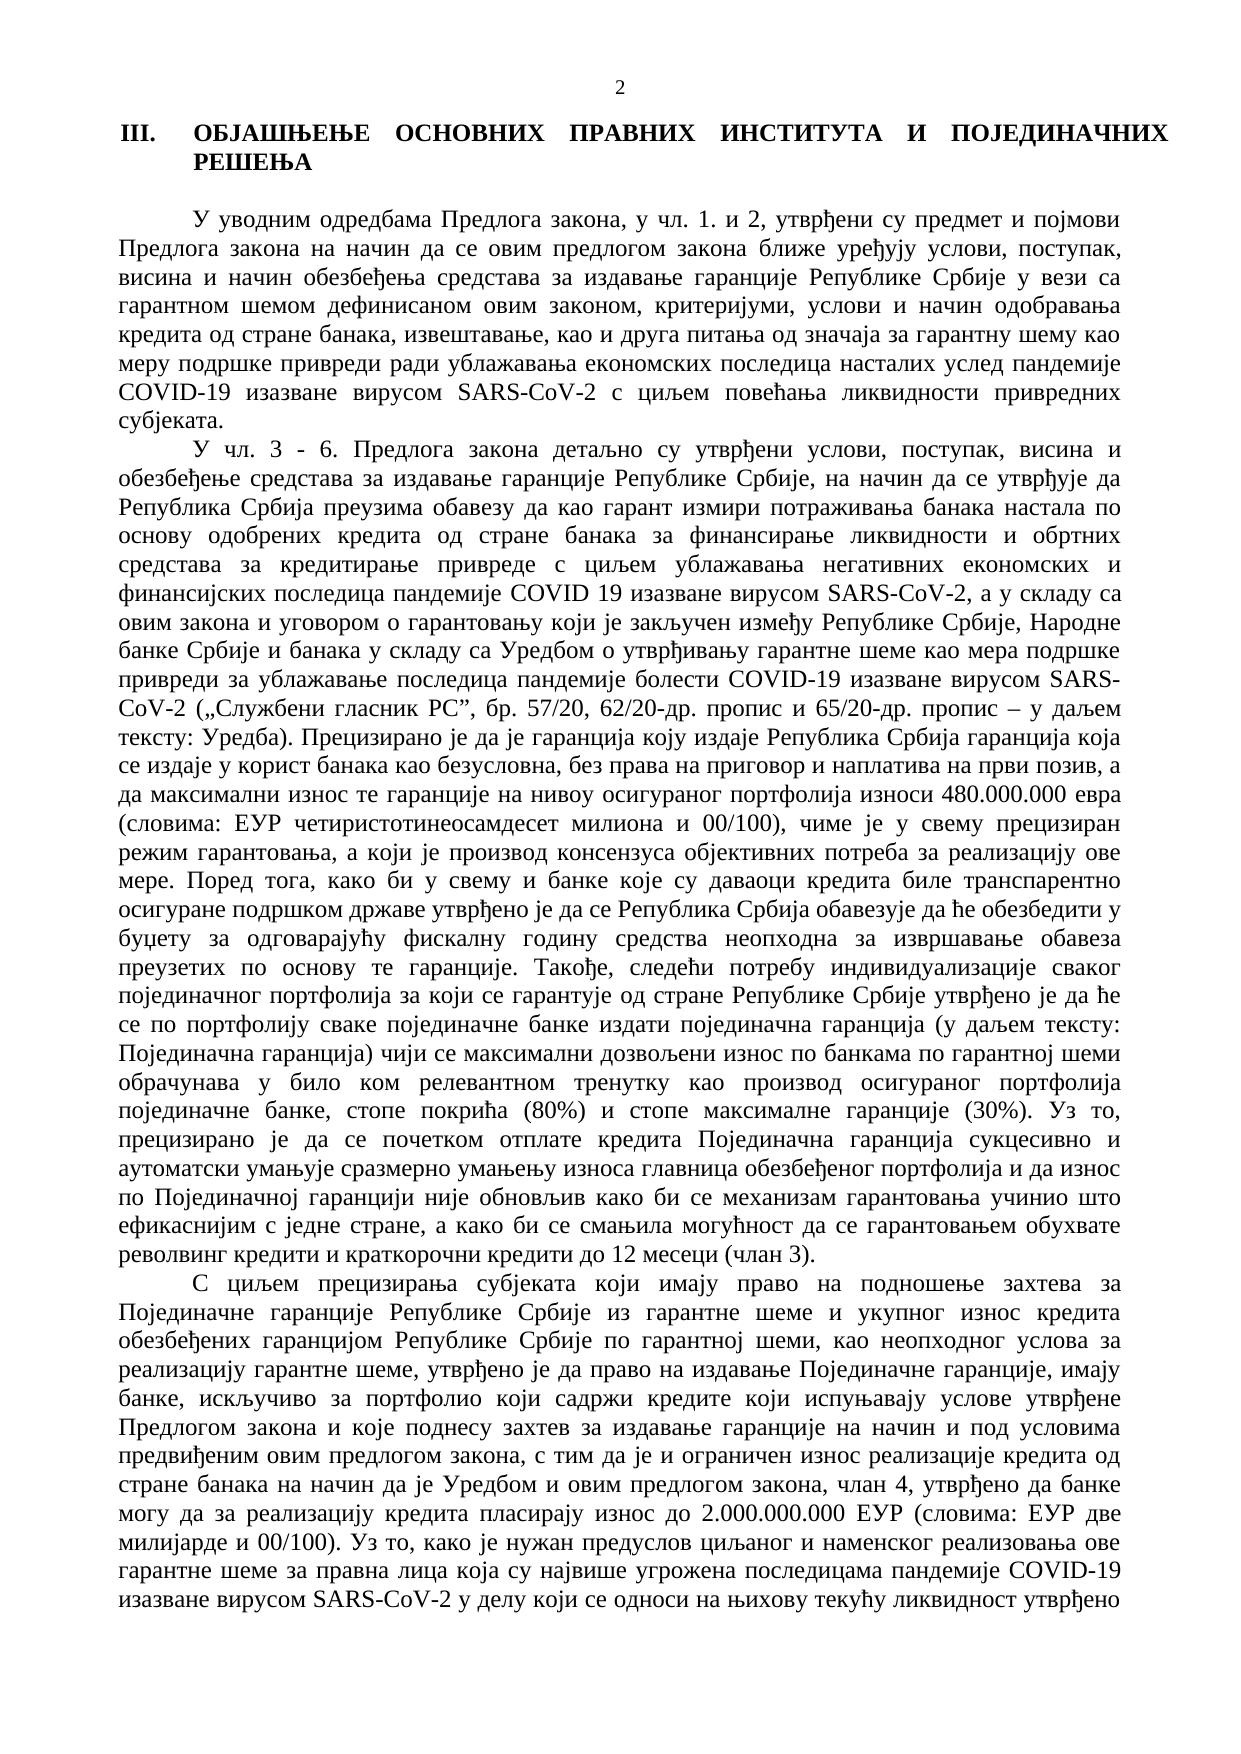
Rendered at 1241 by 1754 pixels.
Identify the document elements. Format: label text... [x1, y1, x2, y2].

text У уводним одредбама Предлога закона, у чл. 1. и 2, утврђени су предмет и појмови Предлога закона на начин да се овим предлогом закона ближе уређују услови, поступак, висина и начин обезбеђења средстава за издавањe гаранције Републике Србије у вези са гарантном шемом дефинисаном овим законом, критеријуми, услови и начин одобравања кредита од стране банака, извештавање, као и друга питања од значаја за гарантну шему као меру подршке привреди ради ублажавања економских последица насталих услед пандемије COVID-19 изазване вирусом SARS-CoV-2 с циљем повећања ликвидности привредних субјеката. [118, 204, 1122, 434]
text У чл. 3 - 6. Предлога закона детаљно су утврђени услови, поступак, висина и обезбеђење средстава за издавање гаранције Републике Србије, на начин да се утврђује да Република Србија преузима обавезу да као гарант измири потраживања банака настала по основу одобрених кредита од стране банака за финансирање ликвидности и обртних средстава за кредитирање привреде с циљем ублажавања негативних економских и финансијских последица пандемије COVID 19 изазване вирусом SARS-CоV-2, а у складу са овим закона и уговором о гарантовању који је закључен између Републике Србије, Народне банке Србије и банака у складу са Уредбом о утврђивању гарантне шеме као мера подршке привреди за ублажавање последица пандемије болести COVID-19 изазване вирусом SARS-CoV-2 („Службени гласник РСˮ, бр. 57/20, 62/20-др. пропис и 65/20-др. пропис – у даљем тексту: Уредба). Прецизирано је да је гаранција коју издаје Република Србија гаранција која се издаје у корист банака као безусловна, без права на приговор и наплатива на први позив, а да максимални износ те гаранције на нивоу осигураног портфолија износи 480.000.000 евра (словима: ЕУР четиристотинеосамдесет милиона и 00/100), чиме је у свему прецизиран режим гарантовања, а који је производ консензуса објективних потреба за реализацију ове мере. Поред тога, како би у свему и банке које су даваоци кредита биле транспарентно осигуране подршком државе утврђено је да се Република Србија обавезује да ће обезбедити у буџету за одговарајућу фискалну годину средства неопходна за извршавање обавеза преузетих по основу те гаранције. Такође, следећи потребу индивидуализације сваког појединачног портфолија за који се гарантује од стране Републике Србије утврђено је да ће се по портфолију сваке појединачне банке издати појединачна гаранција (у даљем тексту: Појединачна гаранција) чији се максимални дозвољени износ по банкама по гарантној шеми обрачунава у било ком релевантном тренутку као производ осигураног портфолија појединачне банке, стопе покрића (80%) и стопе максималне гаранције (30%). Уз то, прецизирано је да се почетком отплате кредита Појединачна гаранција сукцесивно и аутоматски умањује сразмерно умањењу износа главница обезбеђеног портфолија и да износ по Појединачној гаранцији није обновљив како би се механизам гарантовања учинио што ефикаснијим с једне стране, а како би се смањила могућност да се гарантовањем обухвате револвинг кредити и краткорочни кредити до 12 месеци (члан 3). [118, 434, 1122, 1268]
list ОБЈАШЊЕЊЕ ОСНОВНИХ ПРАВНИХ ИНСТИТУТА И ПОЈЕДИНАЧНИХ РЕШЕЊА [156, 118, 1169, 176]
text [118, 1268, 1122, 1613]
